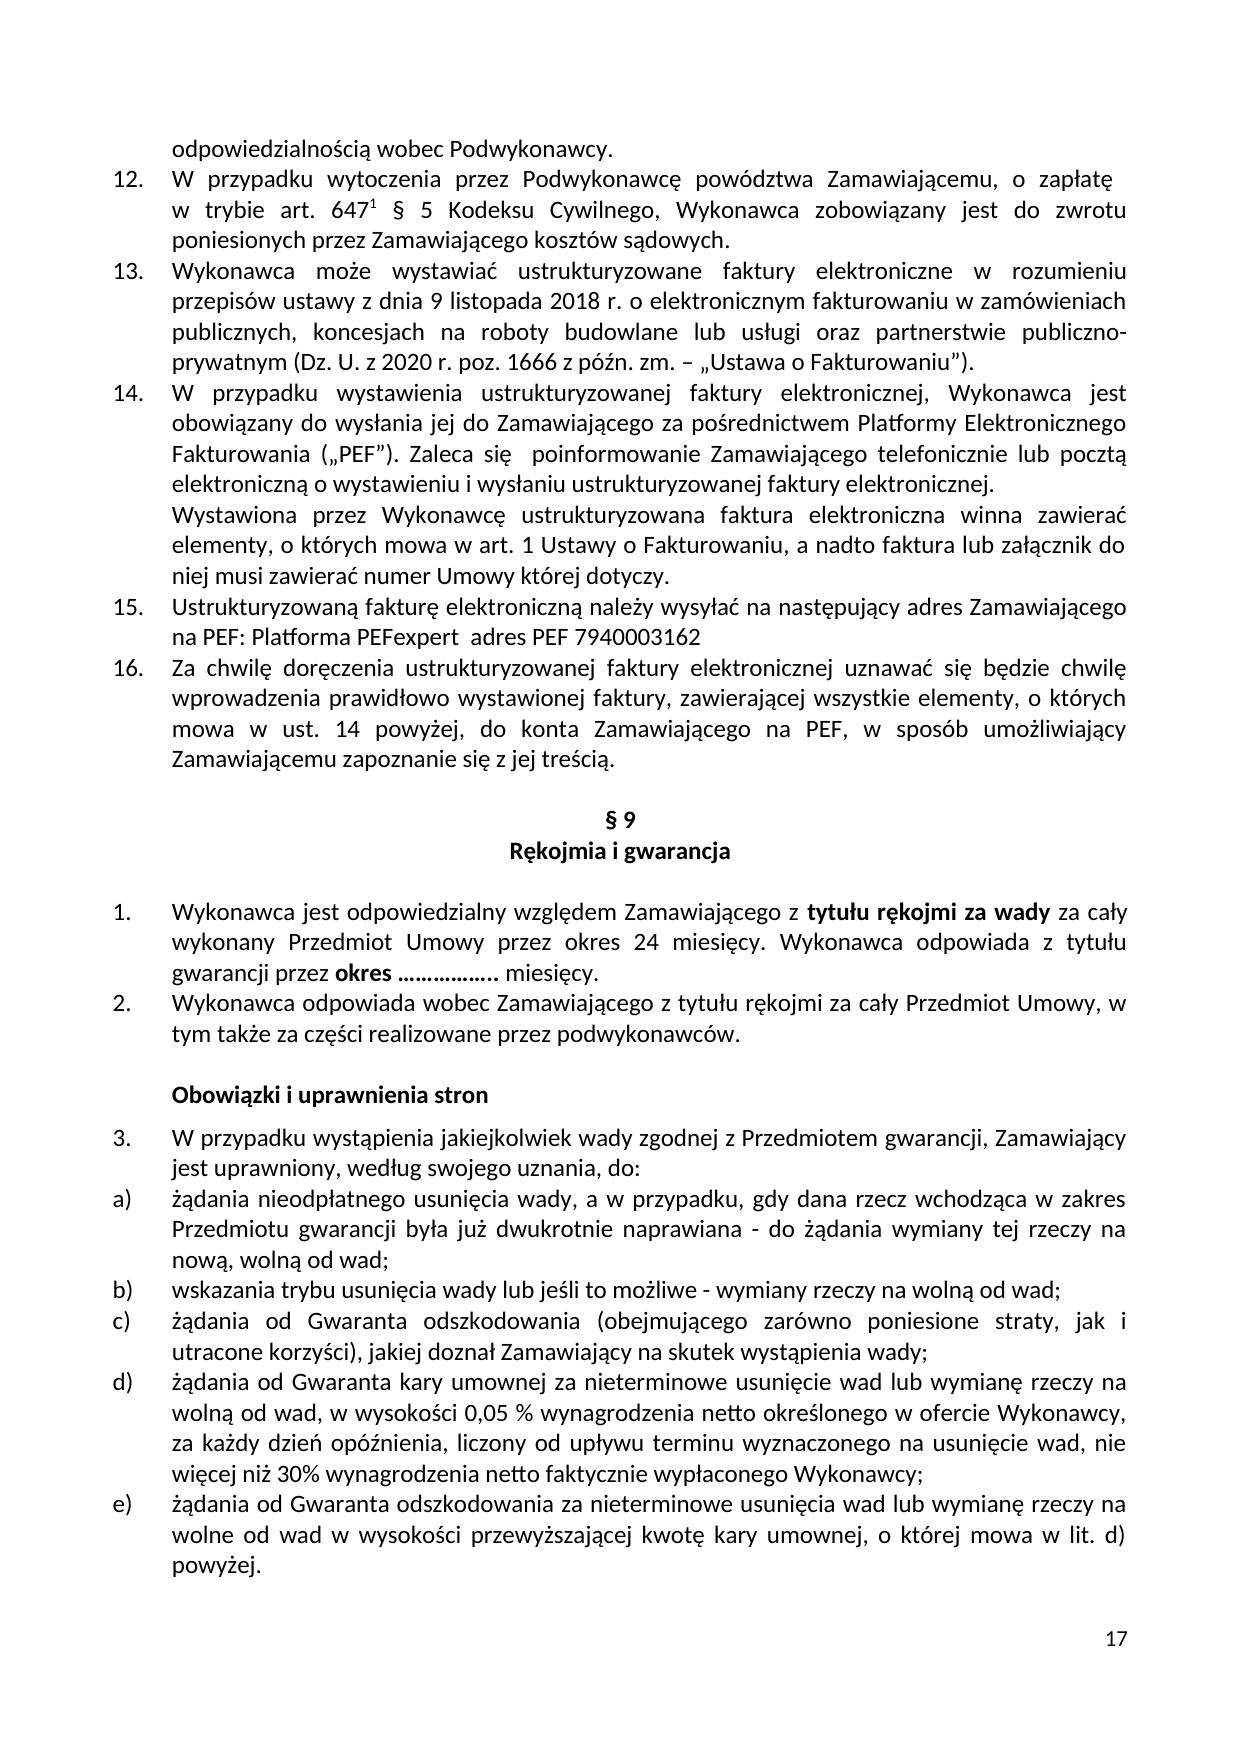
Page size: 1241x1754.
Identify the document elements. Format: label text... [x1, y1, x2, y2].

list żądania nieodpłatnego usunięcia wady, a w przypadku, gdy dana rzecz wchodząca w zakres Przedmiotu gwarancji była już dwukrotnie naprawiana - do żądania wymiany tej rzeczy na nową, wolną od wad; [112, 1183, 1128, 1275]
list W przypadku wystawienia ustrukturyzowanej faktury elektronicznej, Wykonawca jest obowiązany do wysłania jej do Zamawiającego za pośrednictwem Platformy Elektronicznego Fakturowania („PEF”). Zaleca się poinformowanie Zamawiającego telefonicznie lub pocztą elektroniczną o wystawieniu i wysłaniu ustrukturyzowanej faktury elektronicznej. [112, 377, 1128, 499]
text § 9 [112, 804, 1128, 835]
text Rękojmia i gwarancja [112, 835, 1128, 865]
list żądania od Gwaranta kary umownej za nieterminowe usunięcie wad lub wymianę rzeczy na wolną od wad, w wysokości 0,05 % wynagrodzenia netto określonego w ofercie Wykonawcy, za każdy dzień opóźnienia, liczony od upływu terminu wyznaczonego na usunięcie wad, nie więcej niż 30% wynagrodzenia netto faktycznie wypłaconego Wykonawcy; [112, 1366, 1128, 1488]
list żądania od Gwaranta odszkodowania (obejmującego zarówno poniesione straty, jak i utracone korzyści), jakiej doznał Zamawiający na skutek wystąpienia wady; [112, 1305, 1128, 1366]
list wskazania trybu usunięcia wady lub jeśli to możliwe - wymiany rzeczy na wolną od wad; [112, 1275, 1128, 1305]
list Wykonawca jest odpowiedzialny względem Zamawiającego z tytułu rękojmi za wady za cały wykonany Przedmiot Umowy przez okres 24 miesięcy. Wykonawca odpowiada z tytułu gwarancji przez okres …………….. miesięcy. [112, 896, 1128, 987]
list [112, 133, 1128, 163]
list Obowiązki i uprawnienia stron [172, 1079, 1128, 1109]
list Ustrukturyzowaną fakturę elektroniczną należy wysyłać na następujący adres Zamawiającego na PEF: Platforma PEFexpert adres PEF 7940003162 [112, 591, 1128, 652]
list żądania od Gwaranta odszkodowania za nieterminowe usunięcia wad lub wymianę rzeczy na wolne od wad w wysokości przewyższającej kwotę kary umownej, o której mowa w lit. d) powyżej. [112, 1488, 1128, 1580]
list Wystawiona przez Wykonawcę ustrukturyzowana faktura elektroniczna winna zawierać elementy, o których mowa w art. 1 Ustawy o Fakturowaniu, a nadto faktura lub załącznik do niej musi zawierać numer Umowy której dotyczy. [172, 499, 1128, 591]
list Wykonawca odpowiada wobec Zamawiającego z tytułu rękojmi za cały Przedmiot Umowy, w tym także za części realizowane przez podwykonawców. [112, 987, 1128, 1048]
list Wykonawca może wystawiać ustrukturyzowane faktury elektroniczne w rozumieniu przepisów ustawy z dnia 9 listopada 2018 r. o elektronicznym fakturowaniu w zamówieniach publicznych, koncesjach na roboty budowlane lub usługi oraz partnerstwie publiczno-prywatnym (Dz. U. z 2020 r. poz. 1666 z późn. zm. – „Ustawa o Fakturowaniu”). [112, 255, 1128, 377]
list W przypadku wystąpienia jakiejkolwiek wady zgodnej z Przedmiotem gwarancji, Zamawiający jest uprawniony, według swojego uznania, do: [112, 1122, 1128, 1183]
list Za chwilę doręczenia ustrukturyzowanej faktury elektronicznej uznawać się będzie chwilę wprowadzenia prawidłowo wystawionej faktury, zawierającej wszystkie elementy, o których mowa w ust. 14 powyżej, do konta Zamawiającego na PEF, w sposób umożliwiający Zamawiającemu zapoznanie się z jej treścią. [112, 652, 1128, 774]
list W przypadku wytoczenia przez Podwykonawcę powództwa Zamawiającemu, o zapłatę w trybie art. 6471 § 5 Kodeksu Cywilnego, Wykonawca zobowiązany jest do zwrotu poniesionych przez Zamawiającego kosztów sądowych. [112, 163, 1128, 255]
